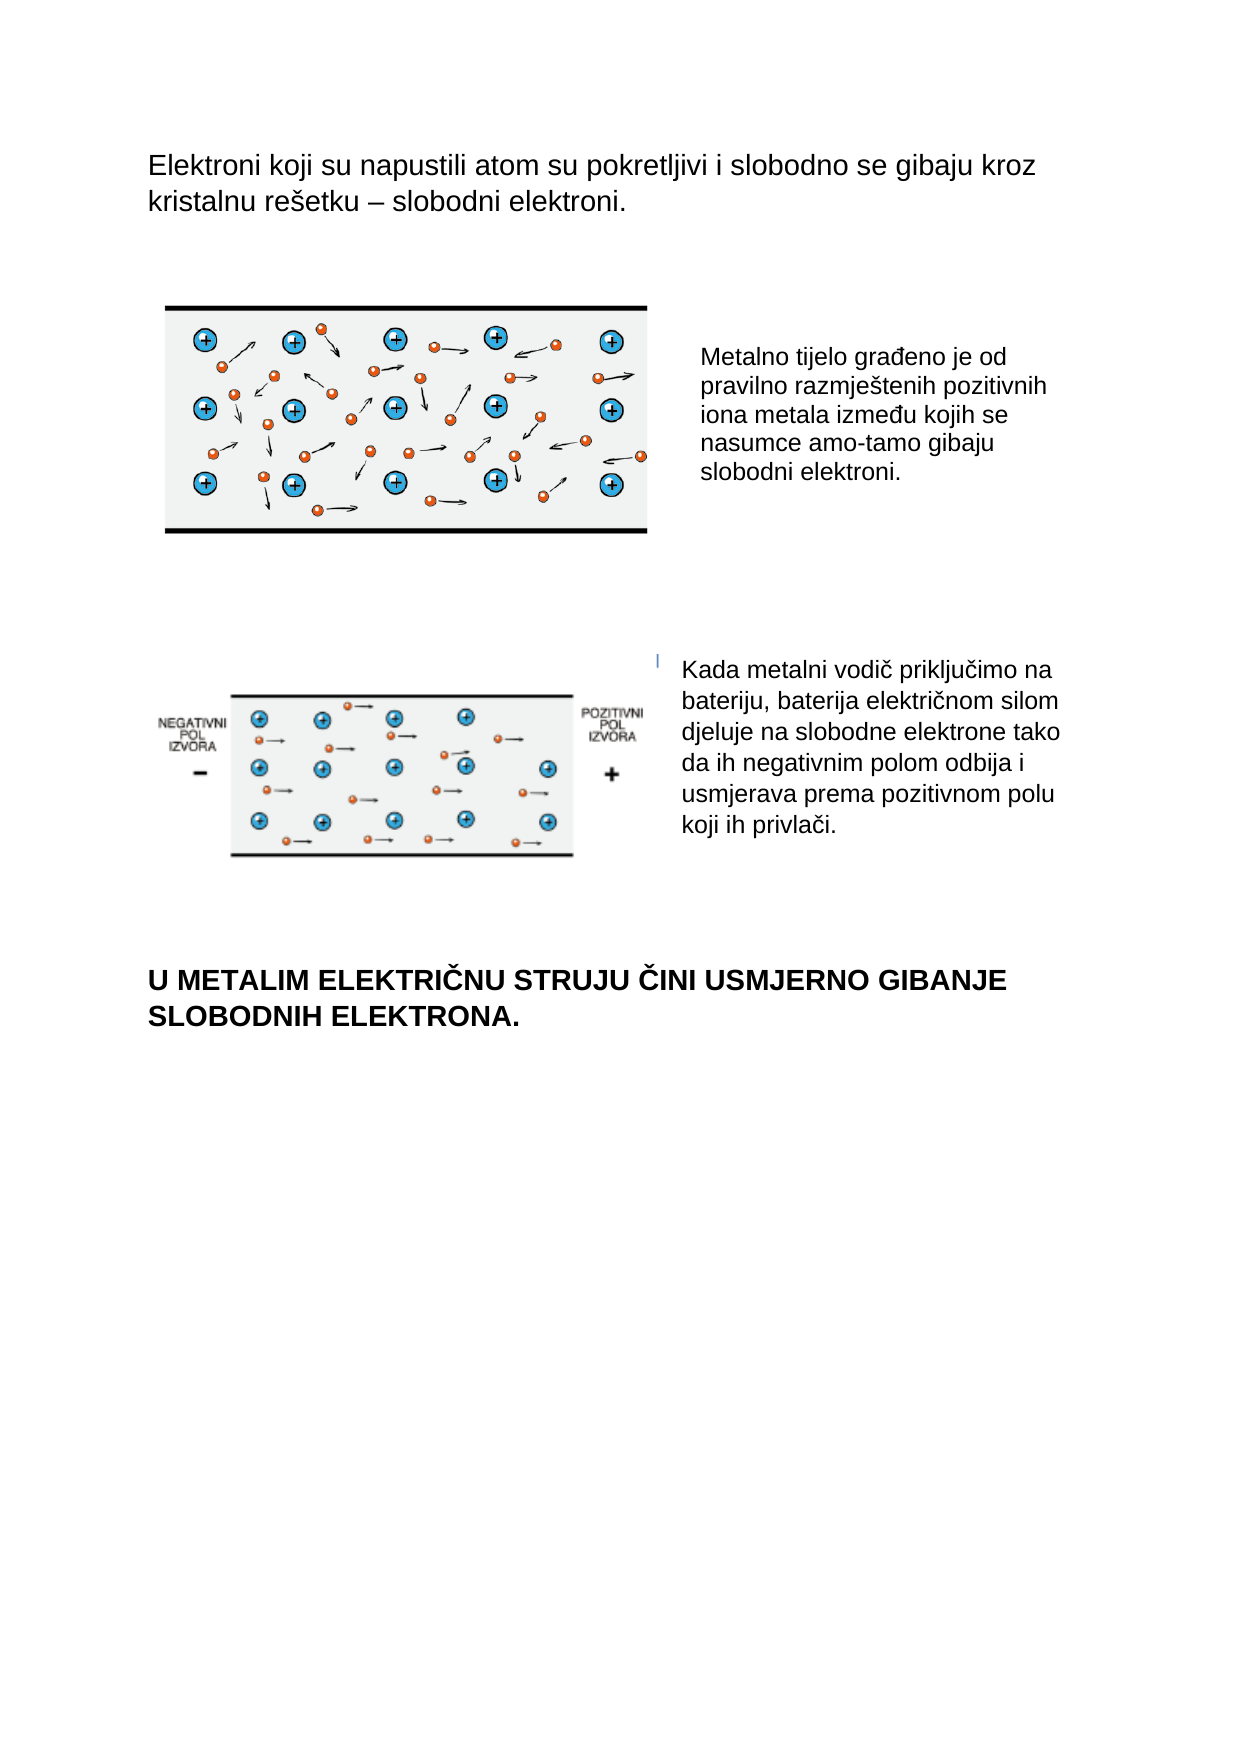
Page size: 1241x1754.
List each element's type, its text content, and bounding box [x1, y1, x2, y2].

text Kada metalni vodič priključimo na bateriju, baterija električnom silom djeluje na slobodne elektrone tako da ih negativnim polom odbija i usmjerava prema pozitivnom polu koji ih privlači. [663, 655, 1093, 839]
picture [146, 654, 663, 907]
text U METALIM ELEKTRIČNU STRUJU ČINI USMJERNO GIBANJE SLOBODNIH ELEKTRONA. [148, 963, 1093, 1033]
text Elektroni koji su napustili atom su pokretljivi i slobodno se gibaju kroz kristalnu rešetku – slobodni elektroni. [148, 148, 1093, 217]
text Metalno tijelo građeno je od pravilno razmještenih pozitivnih iona metala između kojih se nasumce amo-tamo gibaju slobodni elektroni. [682, 342, 1093, 486]
